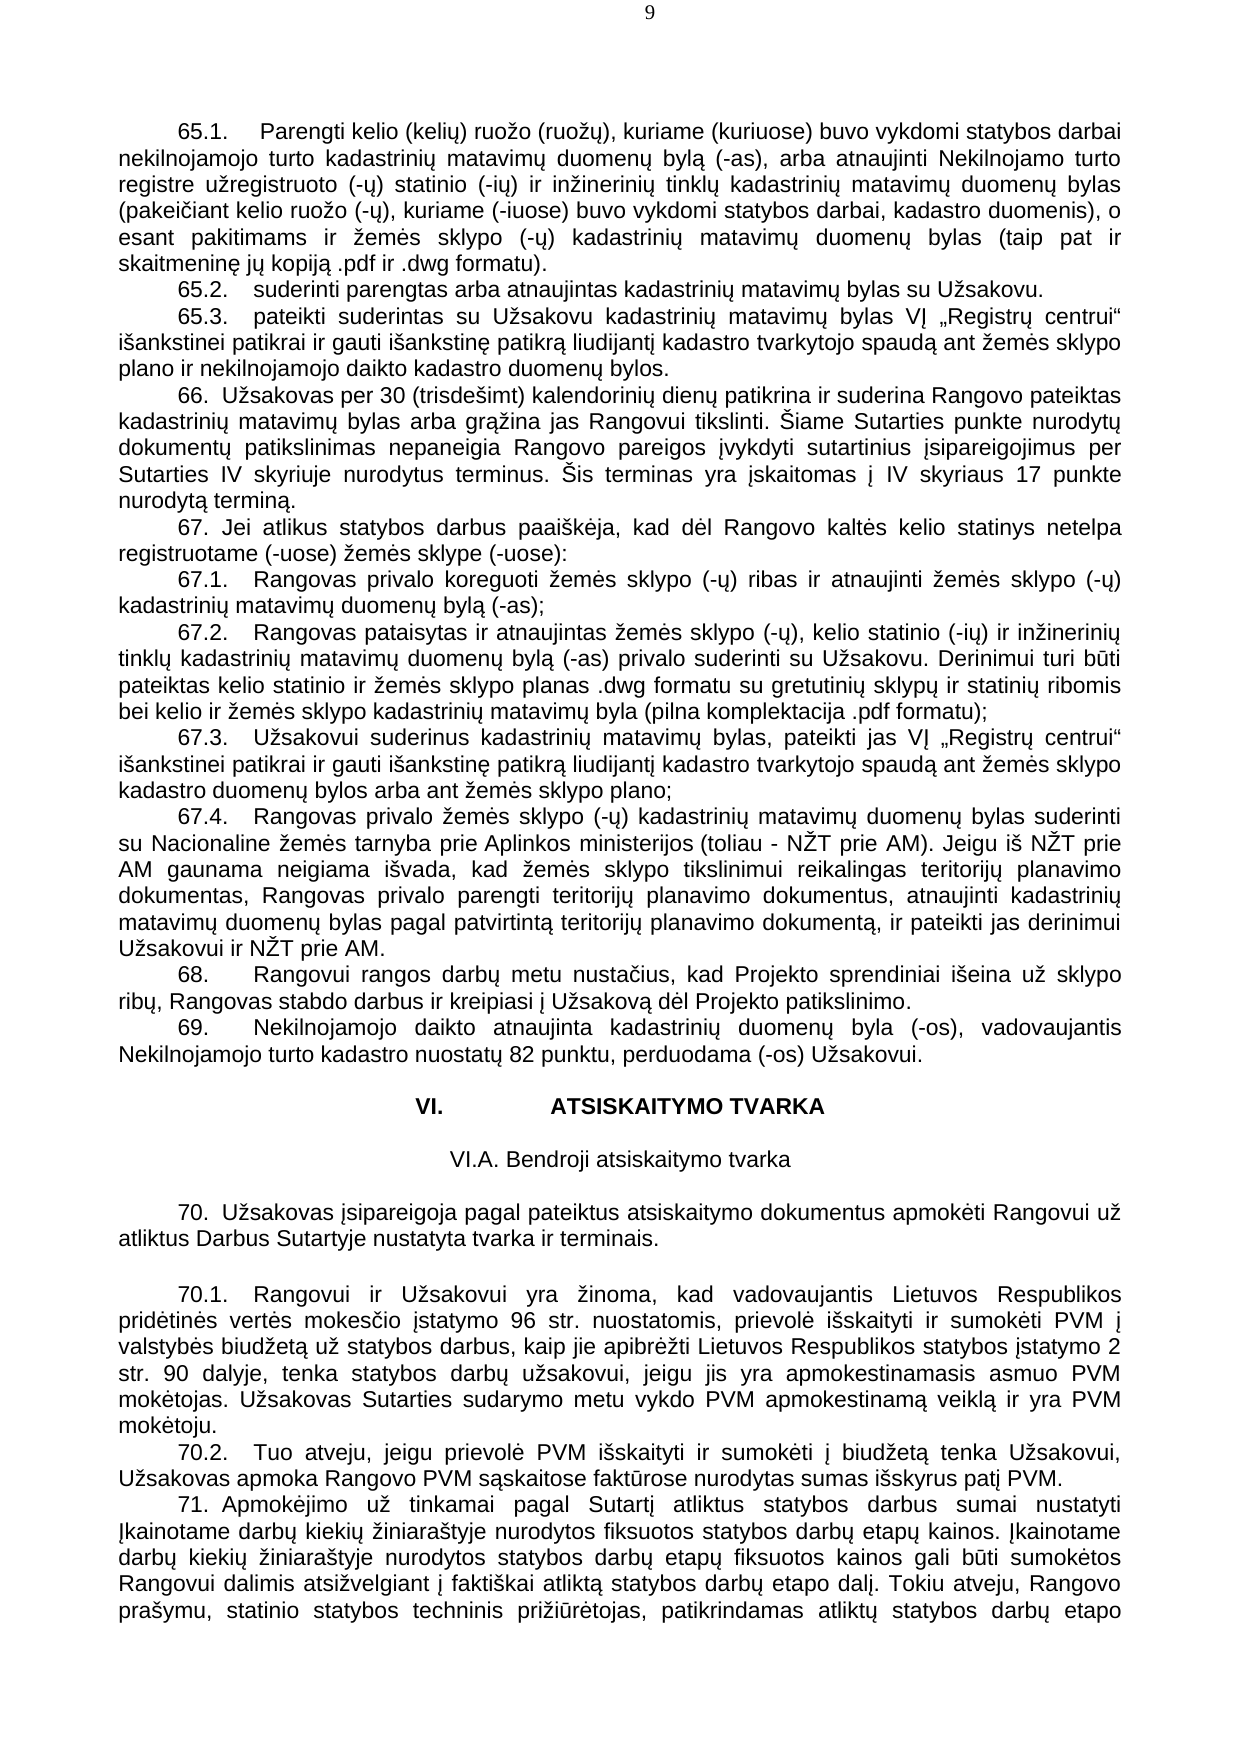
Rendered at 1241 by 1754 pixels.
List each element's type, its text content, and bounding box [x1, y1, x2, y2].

list Rangovui ir Užsakovui yra žinoma, kad vadovaujantis Lietuvos Respublikos pridėtinės vertės mokesčio įstatymo 96 str. nuostatomis, prievolė išskaityti ir sumokėti PVM į valstybės biudžetą už statybos darbus, kaip jie apibrėžti Lietuvos Respublikos statybos įstatymo 2 str. 90 dalyje, tenka statybos darbų užsakovui, jeigu jis yra apmokestinamasis asmuo PVM mokėtojas. Užsakovas Sutarties sudarymo metu vykdo PVM apmokestinamą veiklą ir yra PVM mokėtoju. [118, 1281, 1122, 1439]
list Užsakovas įsipareigoja pagal pateiktus atsiskaitymo dokumentus apmokėti Rangovui už atliktus Darbus Sutartyje nustatyta tvarka ir terminais. [118, 1199, 1122, 1251]
list Rangovas privalo koreguoti žemės sklypo (-ų) ribas ir atnaujinti žemės sklypo (-ų) kadastrinių matavimų duomenų bylą (-as); [118, 566, 1122, 619]
list Parengti kelio (kelių) ruožo (ruožų), kuriame (kuriuose) buvo vykdomi statybos darbai nekilnojamojo turto kadastrinių matavimų duomenų bylą (-as), arba atnaujinti Nekilnojamo turto registre užregistruoto (-ų) statinio (-ių) ir inžinerinių tinklų kadastrinių matavimų duomenų bylas (pakeičiant kelio ruožo (-ų), kuriame (-iuose) buvo vykdomi statybos darbai, kadastro duomenis), o esant pakitimams ir žemės sklypo (-ų) kadastrinių matavimų duomenų bylas (taip pat ir skaitmeninę jų kopiją .pdf ir .dwg formatu). [118, 118, 1122, 276]
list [118, 1550, 1122, 1629]
list ATSISKAITYMO TVARKA [118, 1093, 1122, 1119]
list Jei atlikus statybos darbus paaiškėja, kad dėl Rangovo kaltės kelio statinys netelpa registruotame (-uose) žemės sklype (-uose): [118, 513, 1122, 566]
list Rangovui rangos darbų metu nustačius, kad Projekto sprendiniai išeina už sklypo ribų, Rangovas stabdo darbus ir kreipiasi į Užsakovą dėl Projekto patikslinimo. [118, 961, 1122, 1014]
list Nekilnojamojo daikto atnaujinta kadastrinių duomenų byla (-os), vadovaujantis Nekilnojamojo turto kadastro nuostatų 82 punktu, perduodama (-os) Užsakovui. [118, 1014, 1122, 1067]
list Užsakovui suderinus kadastrinių matavimų bylas, pateikti jas VĮ „Registrų centrui“ išankstinei patikrai ir gauti išankstinę patikrą liudijantį kadastro tvarkytojo spaudą ant žemės sklypo kadastro duomenų bylos arba ant žemės sklypo plano; [118, 724, 1122, 803]
list pateikti suderintas su Užsakovu kadastrinių matavimų bylas VĮ „Registrų centrui“ išankstinei patikrai ir gauti išankstinę patikrą liudijantį kadastro tvarkytojo spaudą ant žemės sklypo plano ir nekilnojamojo daikto kadastro duomenų bylos. [118, 303, 1122, 382]
list Rangovas privalo žemės sklypo (-ų) kadastrinių matavimų duomenų bylas suderinti su Nacionaline žemės tarnyba prie Aplinkos ministerijos (toliau - NŽT prie AM). Jeigu iš NŽT prie AM gaunama neigiama išvada, kad žemės sklypo tikslinimui reikalingas teritorijų planavimo dokumentas, Rangovas privalo parengti teritorijų planavimo dokumentus, atnaujinti kadastrinių matavimų duomenų bylas pagal patvirtintą teritorijų planavimo dokumentą, ir pateikti jas derinimui Užsakovui ir NŽT prie AM. [118, 803, 1122, 961]
list Tuo atveju, jeigu prievolė PVM išskaityti ir sumokėti į biudžetą tenka Užsakovui, Užsakovas apmoka Rangovo PVM sąskaitose faktūrose nurodytas sumas išskyrus patį PVM. [118, 1468, 1122, 1521]
list Rangovas pataisytas ir atnaujintas žemės sklypo (-ų), kelio statinio (-ių) ir inžinerinių tinklų kadastrinių matavimų duomenų bylą (-as) privalo suderinti su Užsakovu. Derinimui turi būti pateiktas kelio statinio ir žemės sklypo planas .dwg formatu su gretutinių sklypų ir statinių ribomis bei kelio ir žemės sklypo kadastrinių matavimų byla (pilna komplektacija .pdf formatu); [118, 619, 1122, 724]
text VI.A. Bendroji atsiskaitymo tvarka [118, 1146, 1122, 1172]
list suderinti parengtas arba atnaujintas kadastrinių matavimų bylas su Užsakovu. [118, 276, 1122, 303]
list Užsakovas per 30 (trisdešimt) kalendorinių dienų patikrina ir suderina Rangovo pateiktas kadastrinių matavimų bylas arba grąžina jas Rangovui tikslinti. Šiame Sutarties punkte nurodytų dokumentų patikslinimas nepaneigia Rangovo pareigos įvykdyti sutartinius įsipareigojimus per Sutarties IV skyriuje nurodytus terminus. Šis terminas yra įskaitomas į IV skyriaus 17 punkte nurodytą terminą. [118, 382, 1122, 513]
